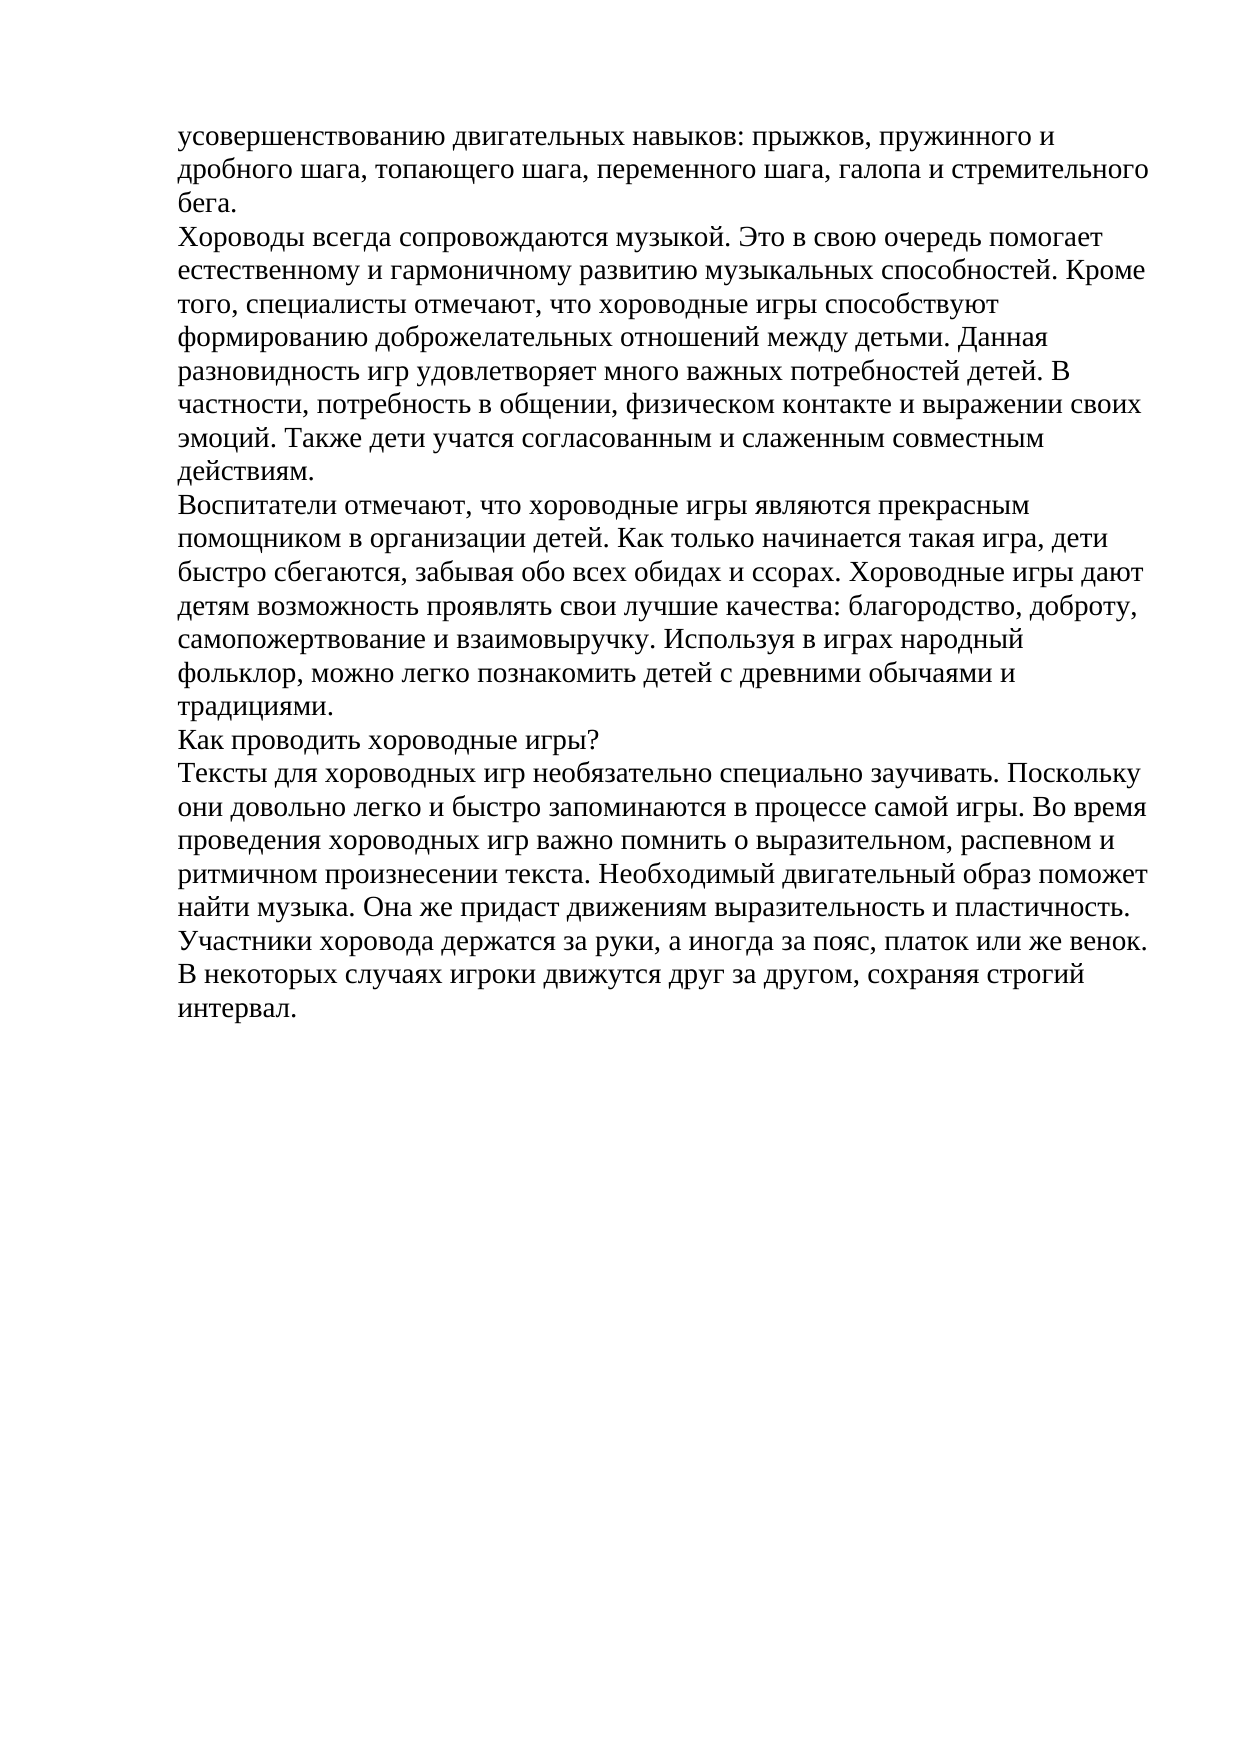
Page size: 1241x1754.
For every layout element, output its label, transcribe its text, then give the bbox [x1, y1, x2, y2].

text Тексты для хороводных игр необязательно специально заучивать. Поскольку они довольно легко и быстро запоминаются в процессе самой игры. Во время проведения хороводных игр важно помнить о выразительном, распевном и ритмичном произнесении текста. Необходимый двигательный образ поможет найти музыка. Она же придаст движениям выразительность и пластичность. Участники хоровода держатся за руки, а иногда за пояс, платок или же венок. В некоторых случаях игроки движутся друг за другом, сохраняя строгий интервал. [177, 755, 1152, 1024]
text Хороводы всегда сопровождаются музыкой. Это в свою очередь помогает естественному и гармоничному развитию музыкальных способностей. Кроме того, специалисты отмечают, что хороводные игры способствуют формированию доброжелательных отношений между детьми. Данная разновидность игр удовлетворяет много важных потребностей детей. В частности, потребность в общении, физическом контакте и выражении своих эмоций. Также дети учатся согласованным и слаженным совместным действиям. [177, 219, 1152, 487]
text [177, 118, 1152, 219]
text Воспитатели отмечают, что хороводные игры являются прекрасным помощником в организации детей. Как только начинается такая игра, дети быстро сбегаются, забывая обо всех обидах и ссорах. Хороводные игры дают детям возможность проявлять свои лучшие качества: благородство, доброту, самопожертвование и взаимовыручку. Используя в играх народный фольклор, можно легко познакомить детей с древними обычаями и традициями. [177, 487, 1152, 722]
text Как проводить хороводные игры? [177, 722, 1152, 755]
